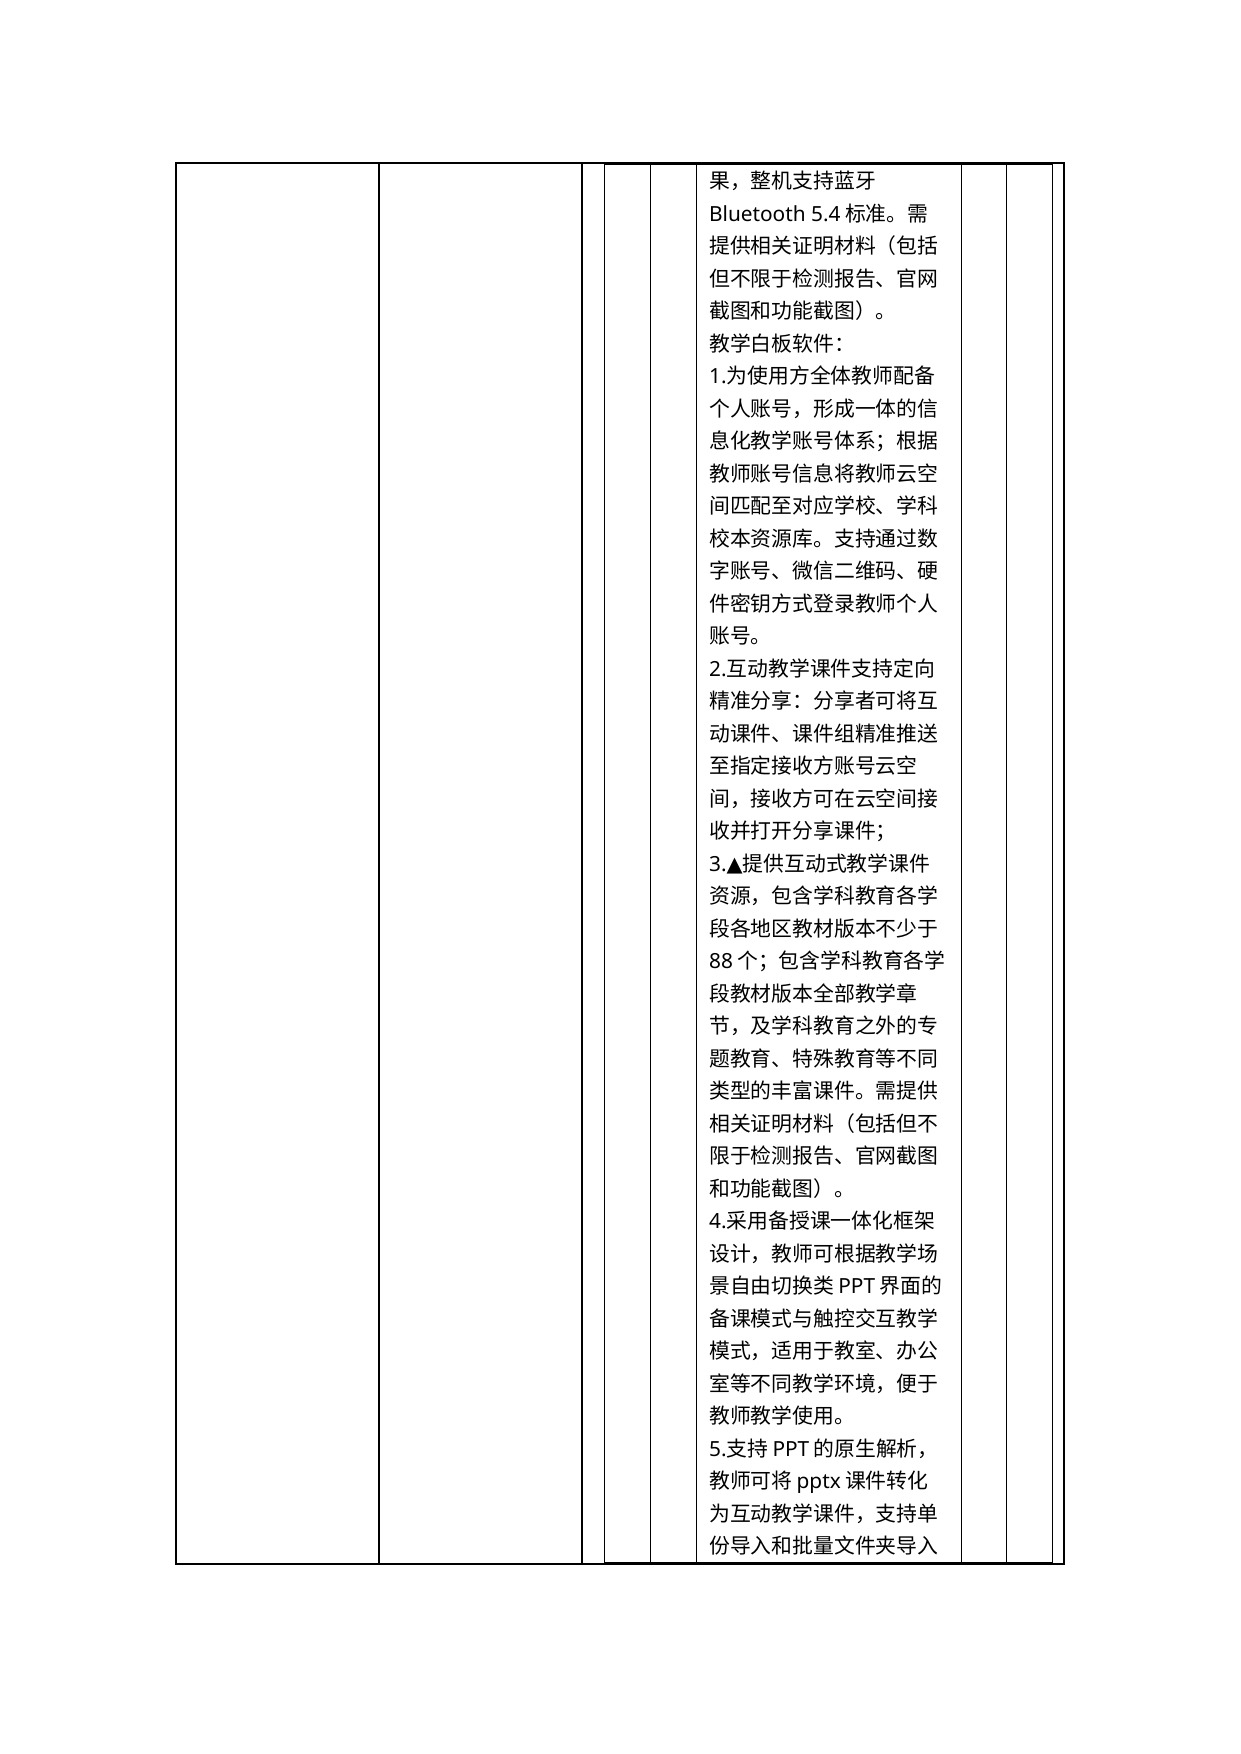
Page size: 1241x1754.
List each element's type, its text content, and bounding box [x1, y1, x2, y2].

table_cell [697, 165, 961, 1562]
table_cell [380, 164, 581, 1563]
table_cell [651, 165, 696, 1562]
table_cell [1007, 165, 1052, 1562]
table_cell [1053, 164, 1063, 1563]
table_cell [583, 164, 604, 1563]
table_cell [605, 165, 650, 1562]
table_cell [962, 165, 1006, 1562]
table_cell 1 [177, 164, 378, 1563]
